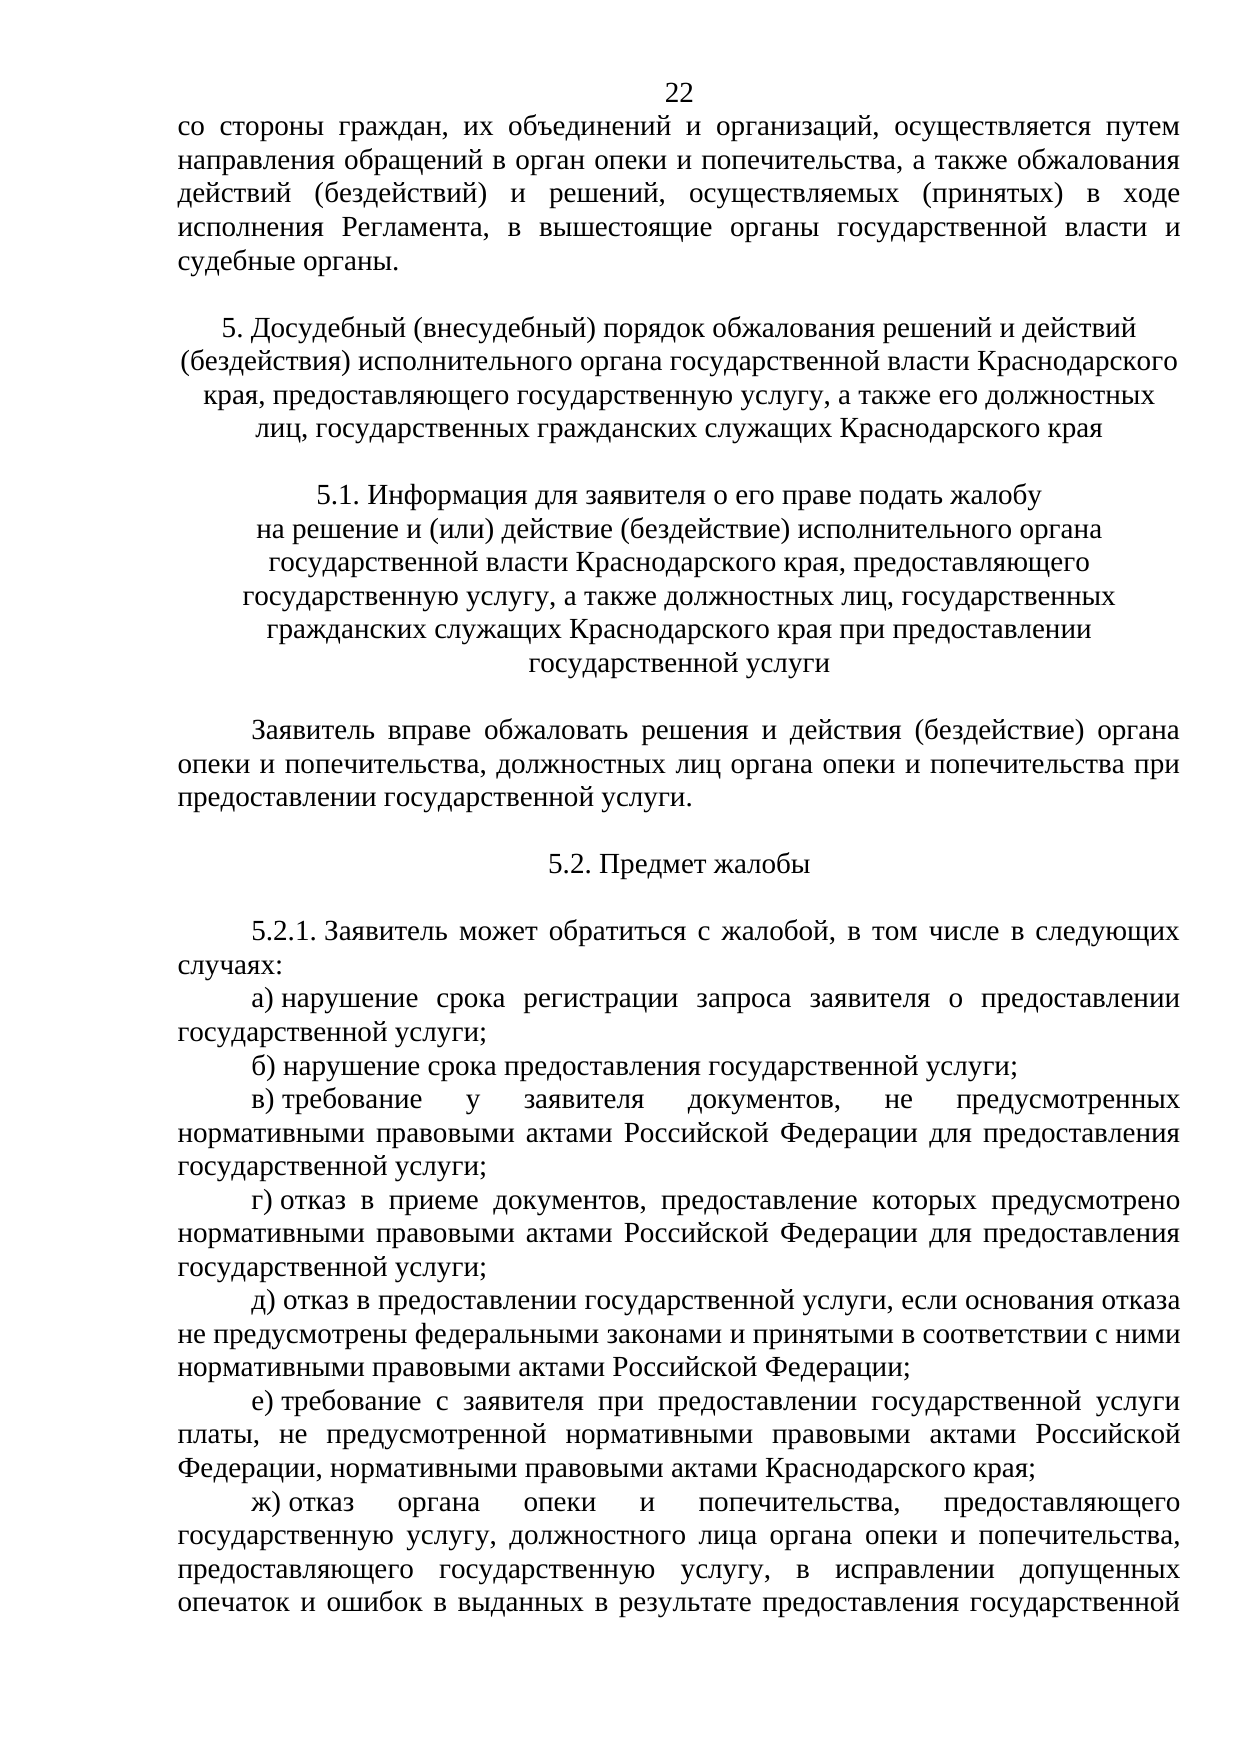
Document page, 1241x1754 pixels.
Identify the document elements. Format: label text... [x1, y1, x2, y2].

text гражданских служащих Краснодарского края при предоставлении [177, 612, 1181, 645]
text г) отказ в приеме документов, предоставление которых предусмотрено нормативными правовыми актами Российской Федерации для предоставления государственной услуги; [177, 1182, 1181, 1282]
text 5.2. Предмет жалобы [177, 846, 1181, 880]
text 5. Досудебный (внесудебный) порядок обжалования решений и действий [177, 310, 1181, 343]
text 5.2.1. Заявитель может обратиться с жалобой, в том числе в следующих случаях: [177, 913, 1181, 981]
text б) нарушение срока предоставления государственной услуги; [177, 1048, 1181, 1081]
text государственной услуги [177, 645, 1181, 679]
text на решение и (или) действие (бездействие) исполнительного органа [177, 511, 1181, 544]
text Заявитель вправе обжаловать решения и действия (бездействие) органа опеки и попечительства, должностных лиц органа опеки и попечительства при предоставлении государственной услуги. [177, 712, 1181, 813]
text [177, 108, 1181, 276]
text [177, 1484, 1181, 1618]
text 5.1. Информация для заявителя о его праве подать жалобу [177, 477, 1181, 511]
text е) требование с заявителя при предоставлении государственной услуги платы, не предусмотренной нормативными правовыми актами Российской Федерации, нормативными правовыми актами Краснодарского края; [177, 1383, 1181, 1484]
text д) отказ в предоставлении государственной услуги, если основания отказа не предусмотрены федеральными законами и принятыми в соответствии с ними нормативными правовыми актами Российской Федерации; [177, 1282, 1181, 1383]
text государственную услугу, а также должностных лиц, государственных [177, 578, 1181, 612]
text в) требование у заявителя документов, не предусмотренных нормативными правовыми актами Российской Федерации для предоставления государственной услуги; [177, 1081, 1181, 1182]
text государственной власти Краснодарского края, предоставляющего [177, 544, 1181, 578]
text а) нарушение срока регистрации запроса заявителя о предоставлении государственной услуги; [177, 981, 1181, 1048]
text (бездействия) исполнительного органа государственной власти Краснодарского края, предоставляющего государственную услугу, а также его должностных лиц, государственных гражданских служащих Краснодарского края [177, 343, 1181, 444]
